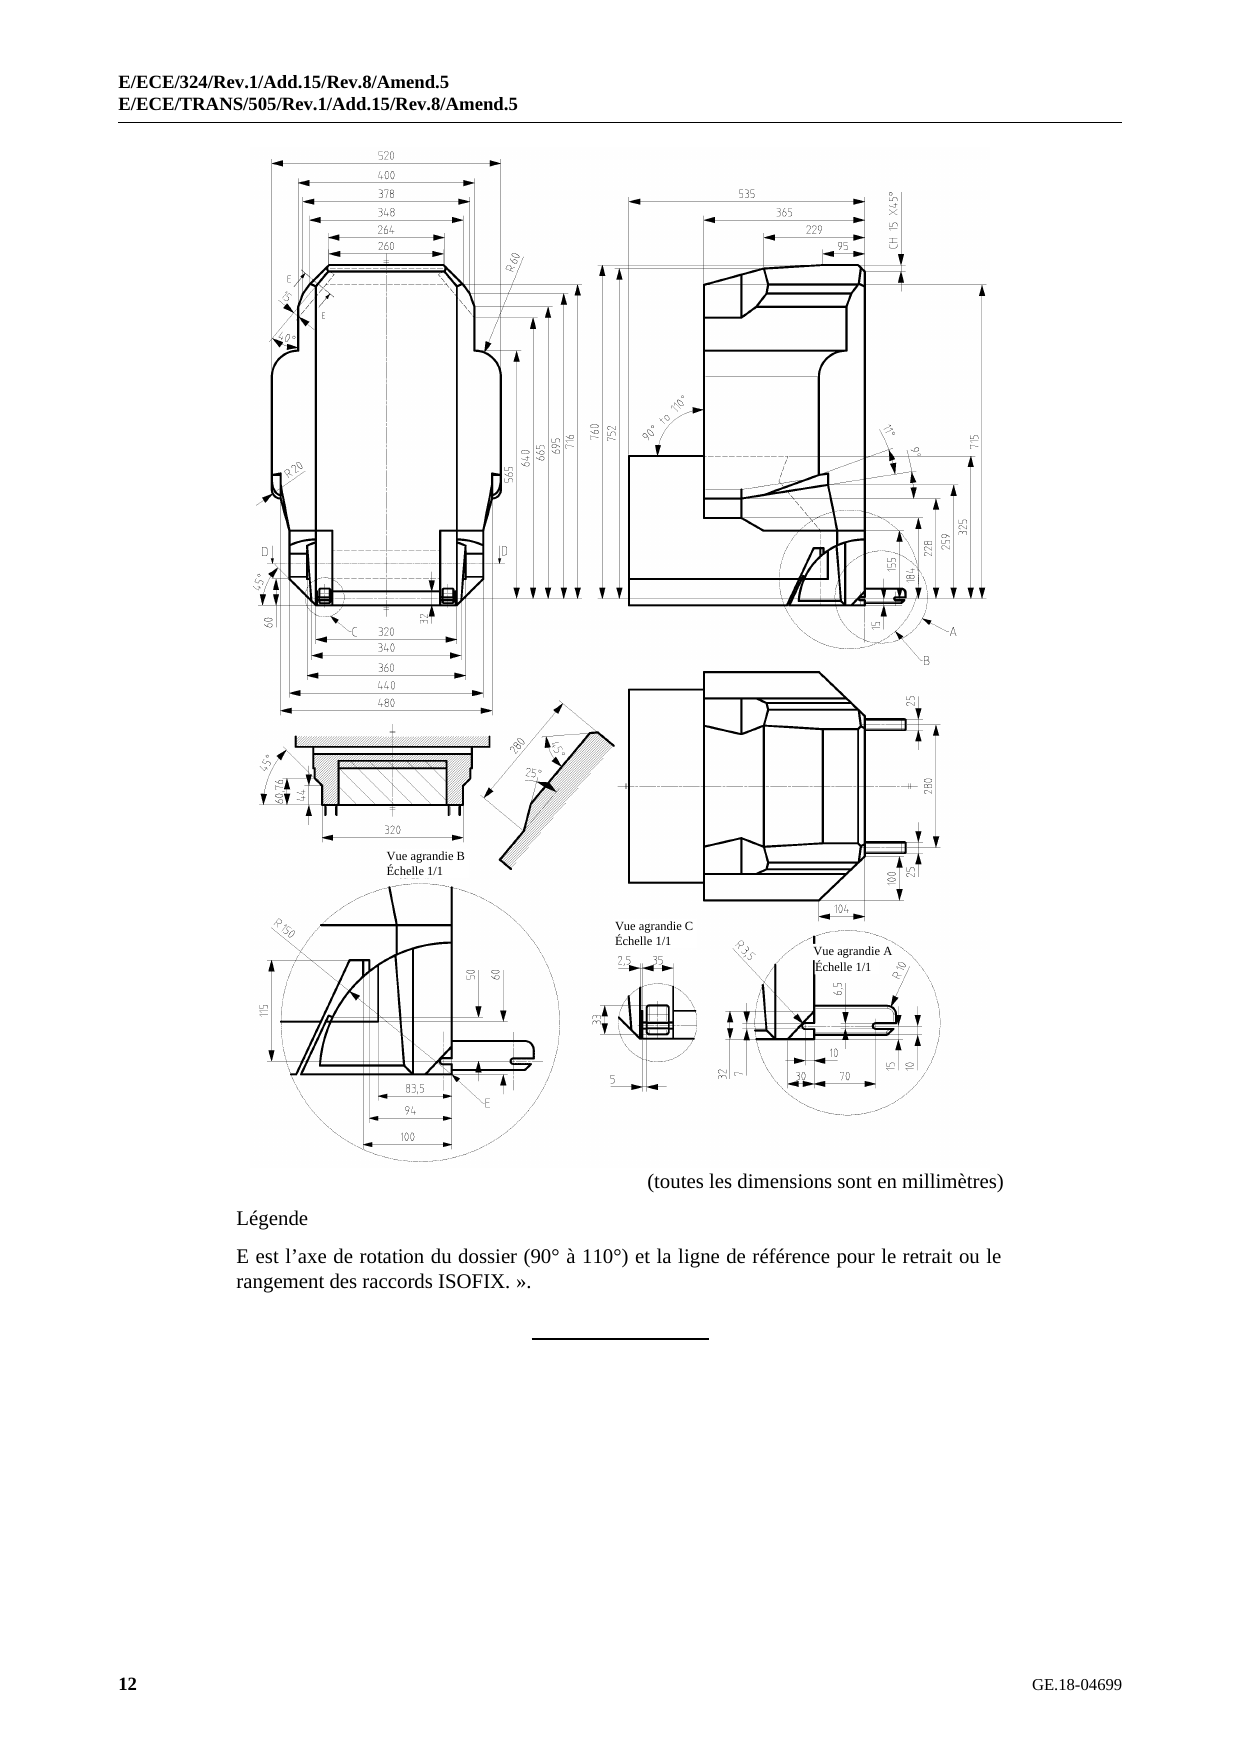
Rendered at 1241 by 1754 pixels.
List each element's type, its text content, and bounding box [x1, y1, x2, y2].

text E est l’axe de rotation du dossier (90° à 110°) et la ligne de référence pour le retrait ou le rangement des raccords ISOFIX. ». [236, 1243, 1004, 1293]
text Légende [236, 1205, 1004, 1230]
text (toutes les dimensions sont en millimètres) [236, 1168, 1004, 1193]
